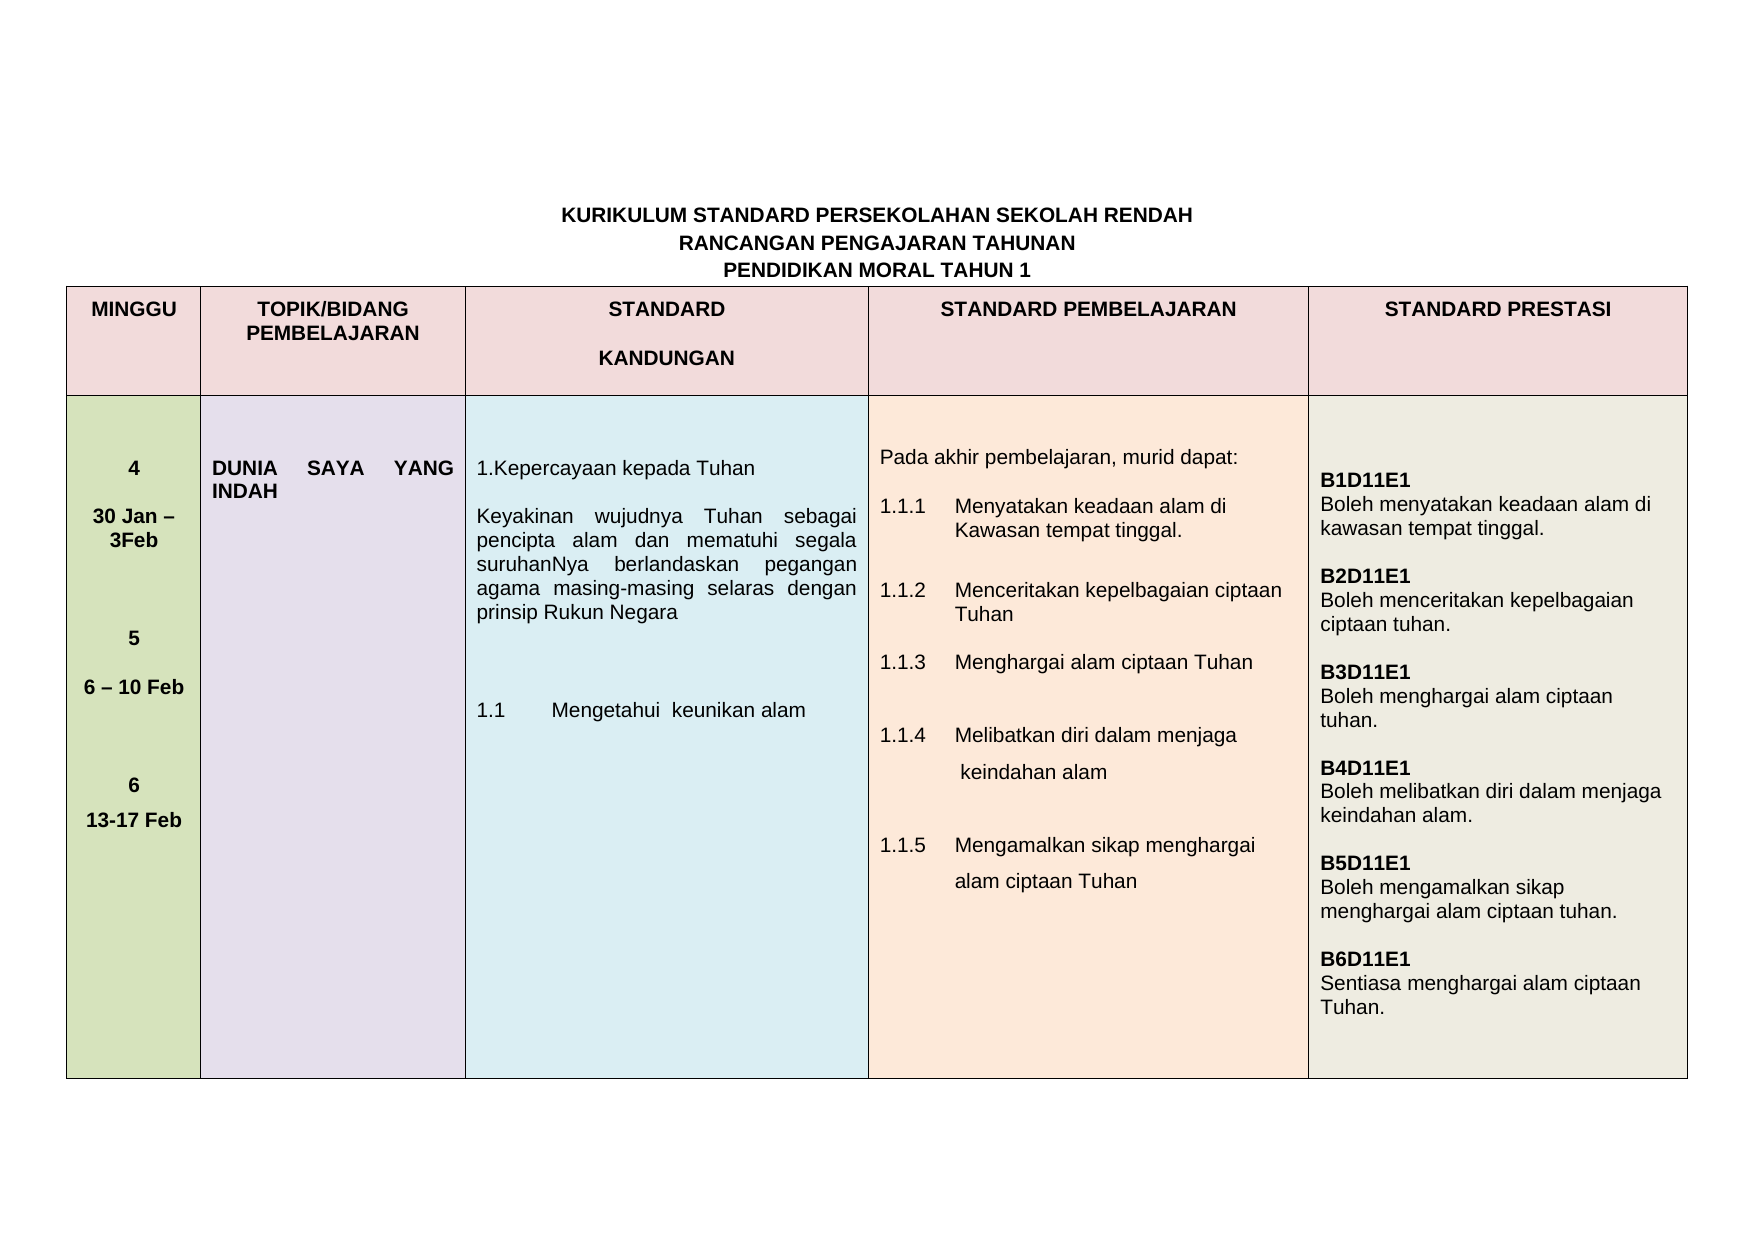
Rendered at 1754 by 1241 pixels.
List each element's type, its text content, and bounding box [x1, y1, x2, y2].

table_header STANDARD PRESTASI [1309, 287, 1687, 395]
table_header TOPIK/BIDANG PEMBELAJARAN [201, 287, 465, 395]
table_header STANDARD PEMBELAJARAN [869, 287, 1308, 395]
table_cell 4 30 Jan – 3Feb 5 6 – 10 Feb 6 13-17 Feb [67, 396, 200, 1078]
table_cell DUNIA SAYA YANG INDAH [201, 396, 465, 1078]
table_cell 1.Kepercayaan kepada Tuhan Keyakinan wujudnya Tuhan sebagai pencipta alam dan mematuhi segala suruhanNya berlandaskan pegangan agama masing-masing selaras dengan prinsip Rukun Negara 1.1 Mengetahui keunikan alam [466, 396, 868, 1078]
table_header MINGGU [67, 287, 200, 395]
table_cell B1D11E1 Boleh menyatakan keadaan alam di kawasan tempat tinggal. B2D11E1 Boleh menceritakan kepelbagaian ciptaan tuhan. B3D11E1 Boleh menghargai alam ciptaan tuhan. B4D11E1 Boleh melibatkan diri dalam menjaga keindahan alam. B5D11E1 Boleh mengamalkan sikap menghargai alam ciptaan tuhan. B6D11E1 Sentiasa menghargai alam ciptaan Tuhan. [1309, 396, 1687, 1078]
text Kurikulum standard persekolahan sekolah rendah [150, 203, 1604, 227]
table_header STANDARD KANDUNGAN [466, 287, 868, 395]
table_cell Pada akhir pembelajaran, murid dapat: Menyatakan keadaan alam di Kawasan tempat tinggal. 1.1.2 Menceritakan kepelbagaian ciptaan Tuhan 1.1.3 Menghargai alam ciptaan Tuhan 1.1.4 Melibatkan diri dalam menjaga keindahan alam 1.1.5 Mengamalkan sikap menghargai alam ciptaan Tuhan [869, 396, 1308, 1078]
text Pendidikan moral tahun 1 [150, 258, 1604, 282]
text Rancangan pengajaran tahunan [150, 231, 1604, 254]
